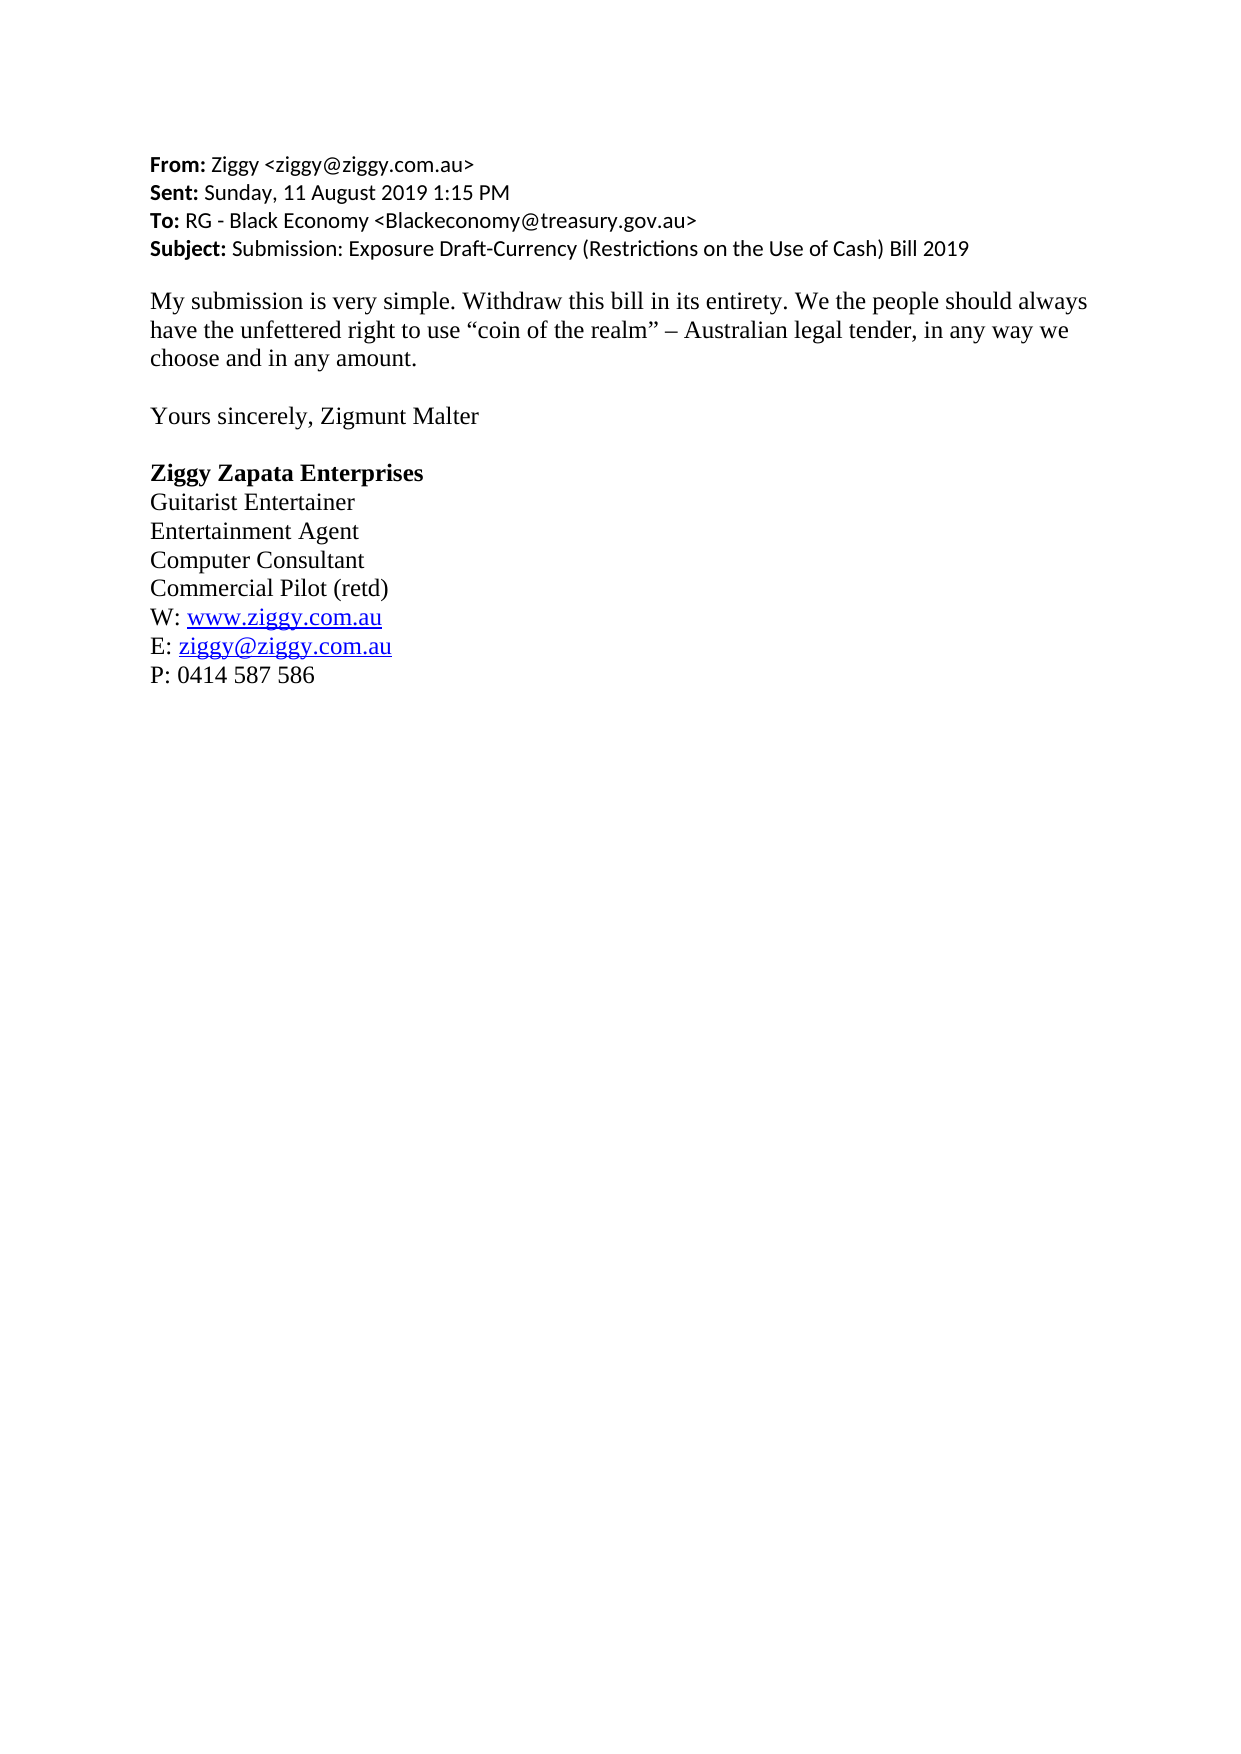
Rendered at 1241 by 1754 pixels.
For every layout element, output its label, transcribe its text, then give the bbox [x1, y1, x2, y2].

text Guitarist Entertainer [150, 487, 1090, 516]
text Computer Consultant [150, 545, 1090, 573]
text Entertainment Agent [150, 516, 1090, 545]
text P: 0414 587 586 [150, 660, 1090, 688]
text Commercial Pilot (retd) [150, 573, 1090, 602]
text From: Ziggy <ziggy@ziggy.com.au> Sent: Sunday, 11 August 2019 1:15 PM To: RG - Black Economy <Blackeconomy@treasury.gov.au> Subject: Submission: Exposure Draft-Currency (Restrictions on the Use of Cash) Bill 2019 [150, 150, 1090, 262]
text W: www.ziggy.com.au [150, 602, 1090, 631]
text Ziggy Zapata Enterprises [150, 458, 1090, 487]
text Yours sincerely, Zigmunt Malter [150, 401, 1090, 430]
text E: ziggy@ziggy.com.au [150, 631, 1090, 660]
text My submission is very simple. Withdraw this bill in its entirety. We the people should always have the unfettered right to use “coin of the realm” – Australian legal tender, in any way we choose and in any amount. [150, 286, 1090, 372]
